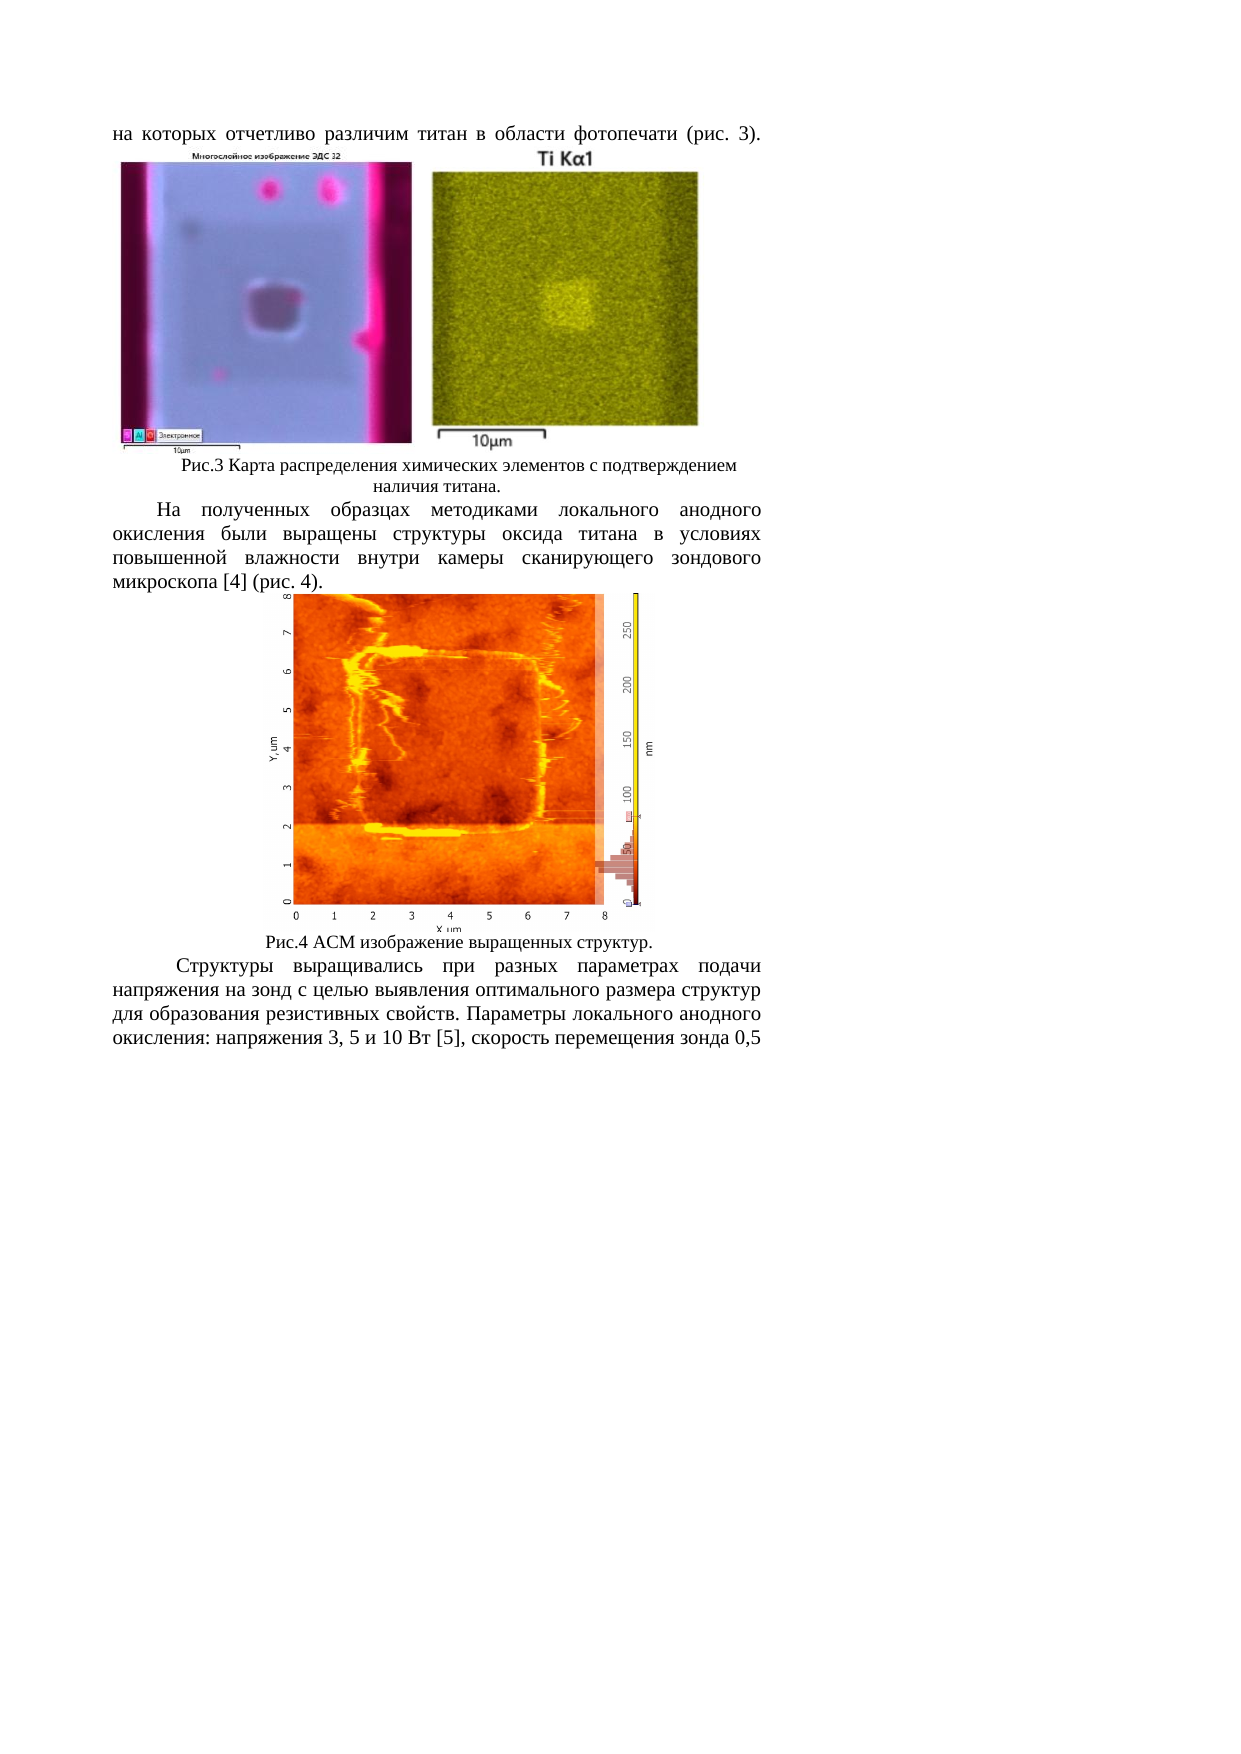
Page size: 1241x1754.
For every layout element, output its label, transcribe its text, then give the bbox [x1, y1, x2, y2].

text На полученных образцах методиками локального анодного окисления были выращены структуры оксида титана в условиях повышенной влажности внутри камеры сканирующего зондового микроскопа [4] (рис. 4). [112, 497, 762, 593]
text Рис.4 АСМ изображение выращенных структур. [112, 931, 762, 953]
picture [262, 593, 656, 932]
picture [112, 146, 714, 454]
text Рис.3 Карта распределения химических элементов с подтверждением наличия титана. [112, 454, 762, 497]
